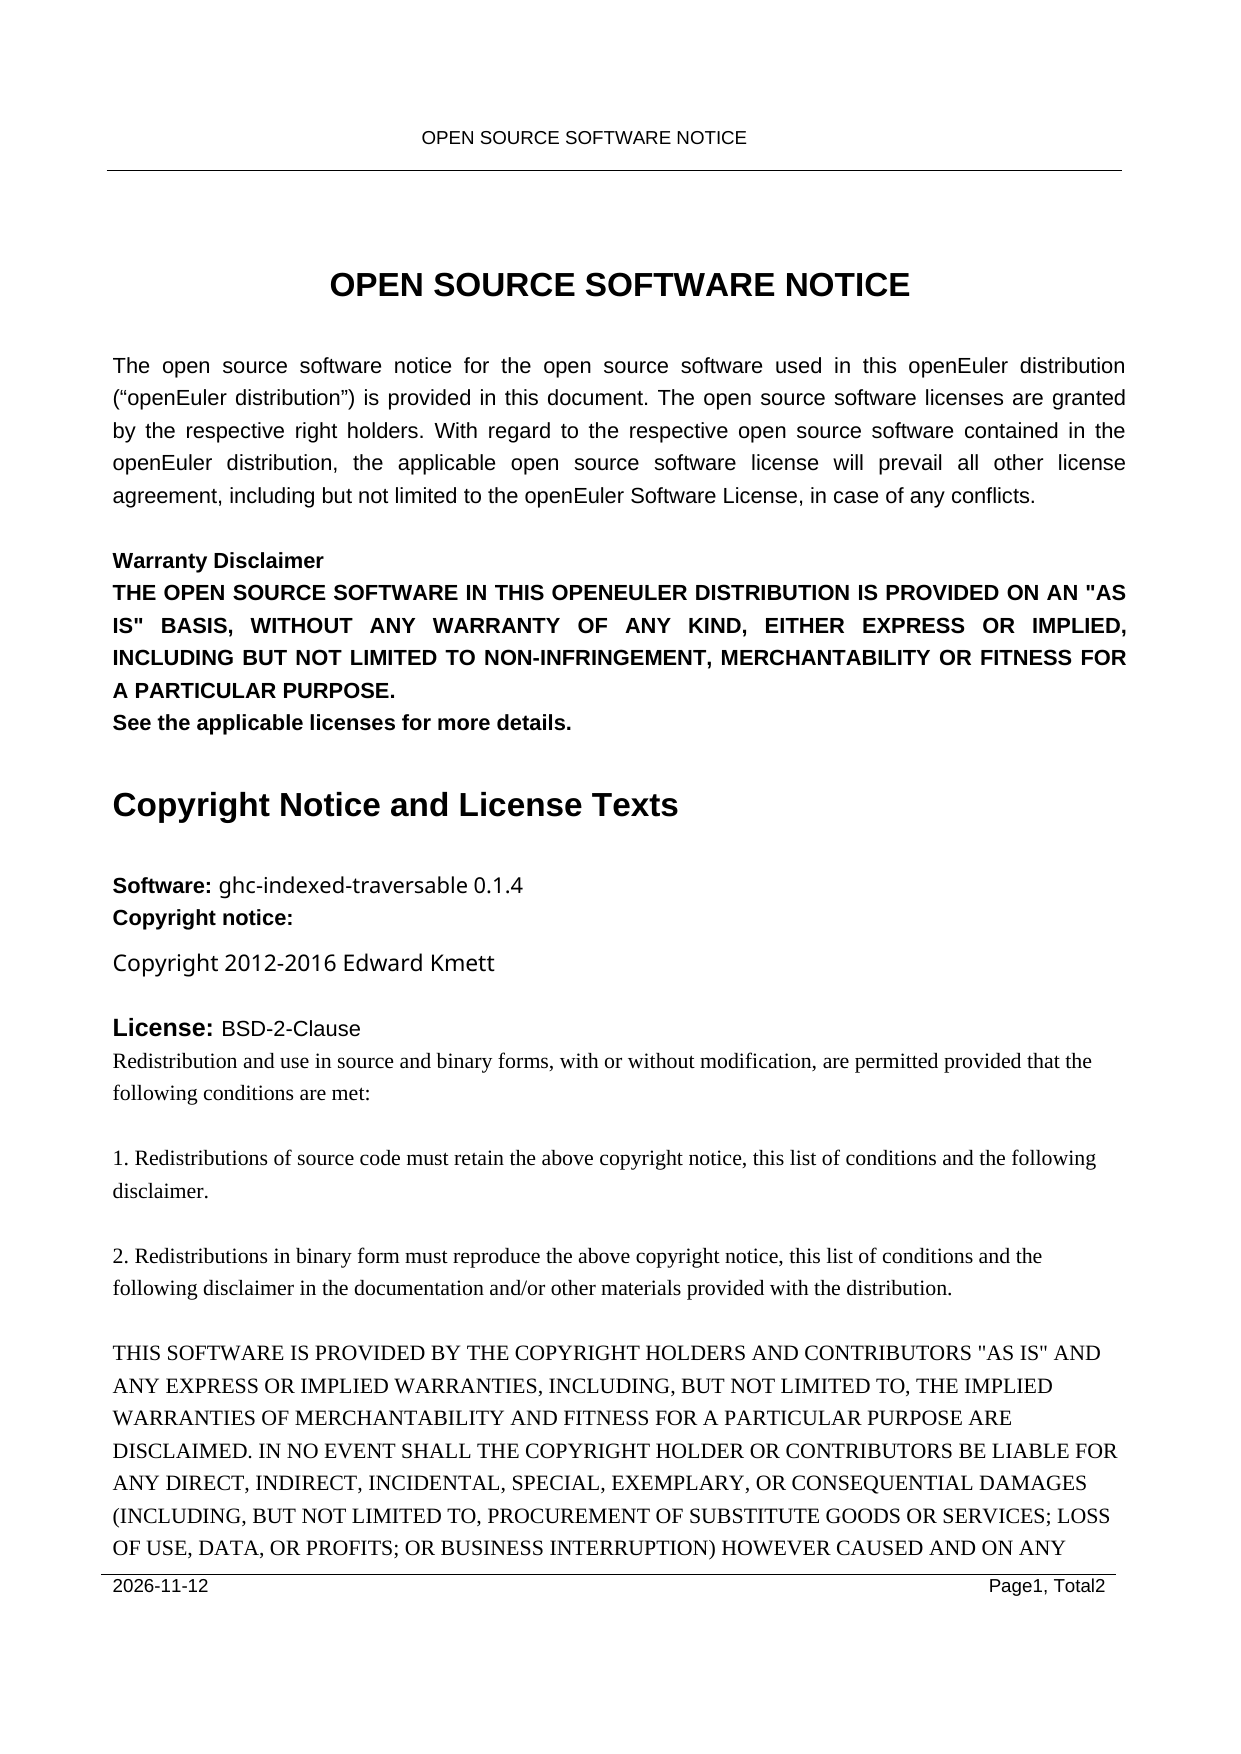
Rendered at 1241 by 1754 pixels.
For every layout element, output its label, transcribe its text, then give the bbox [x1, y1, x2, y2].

text Copyright notice: [112, 901, 1128, 934]
text License: BSD-2-Clause [112, 1012, 1128, 1044]
text Copyright Notice and License Texts [112, 771, 1128, 836]
text Warranty Disclaimer [112, 544, 1128, 576]
text The open source software notice for the open source software used in this openEuler distribution (“openEuler distribution”) is provided in this document. The open source software licenses are granted by the respective right holders. With regard to the respective open source software contained in the openEuler distribution, the applicable open source software license will prevail all other license agreement, including but not limited to the openEuler Software License, in case of any conflicts. [112, 349, 1128, 511]
title Software: ghc-indexed-traversable 0.1.4 [112, 869, 1128, 901]
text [112, 1044, 1128, 1564]
text OPEN SOURCE SOFTWARE NOTICE [112, 251, 1128, 316]
text THE OPEN SOURCE SOFTWARE IN THIS OPENEULER DISTRIBUTION IS PROVIDED ON AN "AS IS" BASIS, WITHOUT ANY WARRANTY OF ANY KIND, EITHER EXPRESS OR IMPLIED, INCLUDING BUT NOT LIMITED TO NON-INFRINGEMENT, MERCHANTABILITY OR FITNESS FOR A PARTICULAR PURPOSE. See the applicable licenses for more details. [112, 576, 1128, 739]
text Copyright 2012-2016 Edward Kmett [112, 947, 1128, 1012]
